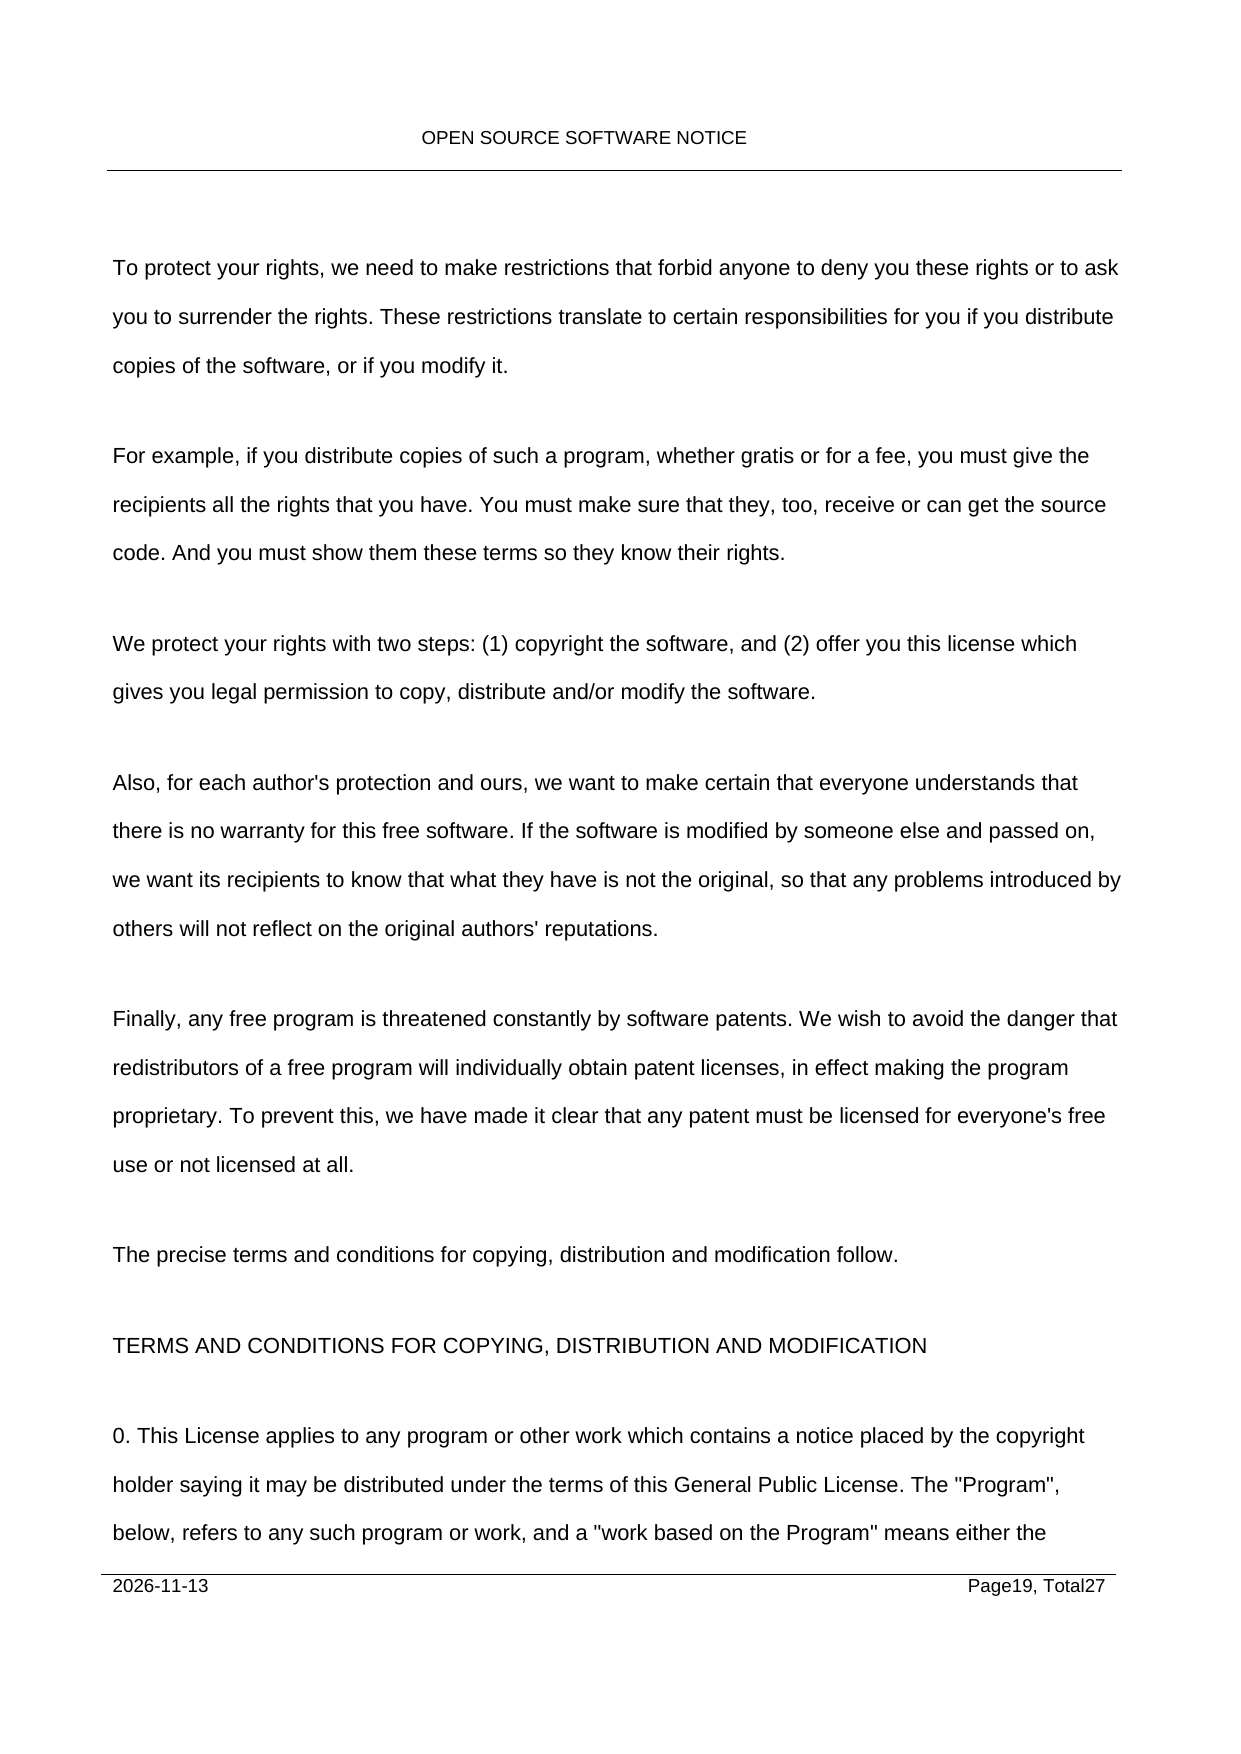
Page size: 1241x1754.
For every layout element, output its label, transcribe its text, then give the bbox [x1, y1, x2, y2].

text The precise terms and conditions for copying, distribution and modification follow. [112, 1239, 1128, 1271]
text To protect your rights, we need to make restrictions that forbid anyone to deny you these rights or to ask you to surrender the rights. These restrictions translate to certain responsibilities for you if you distribute copies of the software, or if you modify it. [112, 251, 1128, 381]
text TERMS AND CONDITIONS FOR COPYING, DISTRIBUTION AND MODIFICATION [112, 1329, 1128, 1361]
text Finally, any free program is threatened constantly by software patents. We wish to avoid the danger that redistributors of a free program will individually obtain patent licenses, in effect making the program proprietary. To prevent this, we have made it clear that any patent must be licensed for everyone's free use or not licensed at all. [112, 1002, 1128, 1181]
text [112, 1419, 1128, 1549]
text Also, for each author's protection and ours, we want to make certain that everyone understands that there is no warranty for this free software. If the software is modified by someone else and passed on, we want its recipients to know that what they have is not the original, so that any problems introduced by others will not reflect on the original authors' reputations. [112, 766, 1128, 944]
text For example, if you distribute copies of such a program, whether gratis or for a fee, you must give the recipients all the rights that you have. You must make sure that they, too, receive or can get the source code. And you must show them these terms so they know their rights. [112, 439, 1128, 569]
text We protect your rights with two steps: (1) copyright the software, and (2) offer you this license which gives you legal permission to copy, distribute and/or modify the software. [112, 627, 1128, 708]
